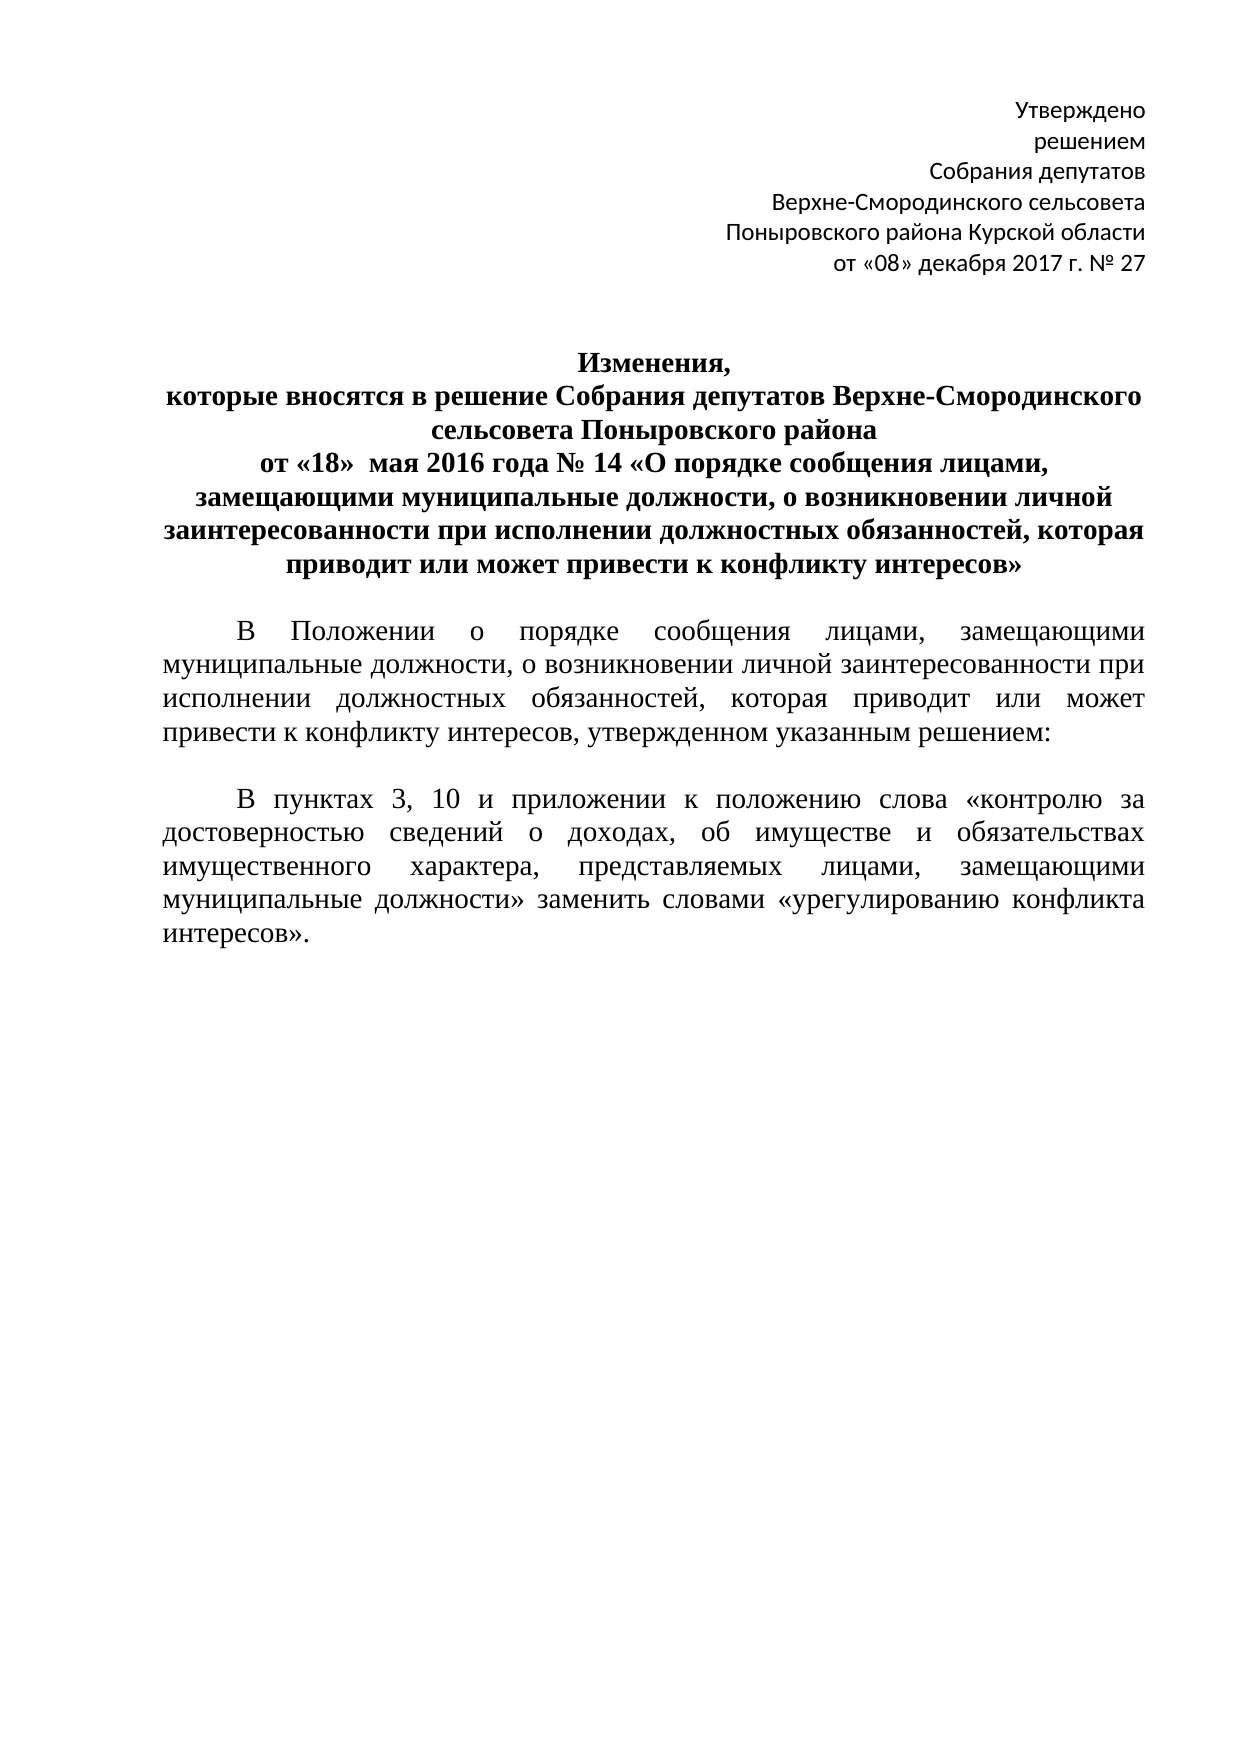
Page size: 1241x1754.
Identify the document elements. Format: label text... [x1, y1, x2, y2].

text Утверждено [162, 94, 1146, 125]
text Изменения, [162, 345, 1146, 378]
text Поныровского района Курской области [162, 217, 1146, 247]
title от «18» мая 2016 года № 14 «О порядке сообщения лицами, замещающими муниципальные должности, о возникновении личной заинтересованности при исполнении должностных обязанностей, которая приводит или может привести к конфликту интересов» [162, 445, 1146, 579]
text решением [162, 125, 1146, 156]
text В Положении о порядке сообщения лицами, замещающими муниципальные должности, о возникновении личной заинтересованности при исполнении должностных обязанностей, которая приводит или может привести к конфликту интересов, утвержденном указанным решением: [162, 613, 1146, 747]
text которые вносятся в решение Собрания депутатов Верхне-Смородинского сельсовета Поныровского района [162, 378, 1146, 445]
text Собрания депутатов [162, 156, 1146, 186]
text от «08» декабря 2017 г. № 27 [162, 247, 1146, 278]
text Верхне-Смородинского сельсовета [162, 186, 1146, 217]
text В пунктах 3, 10 и приложении к положению слова «контролю за достоверностью сведений о доходах, об имуществе и обязательствах имущественного характера, представляемых лицами, замещающими муниципальные должности» заменить словами «урегулированию конфликта интересов». [162, 781, 1146, 948]
